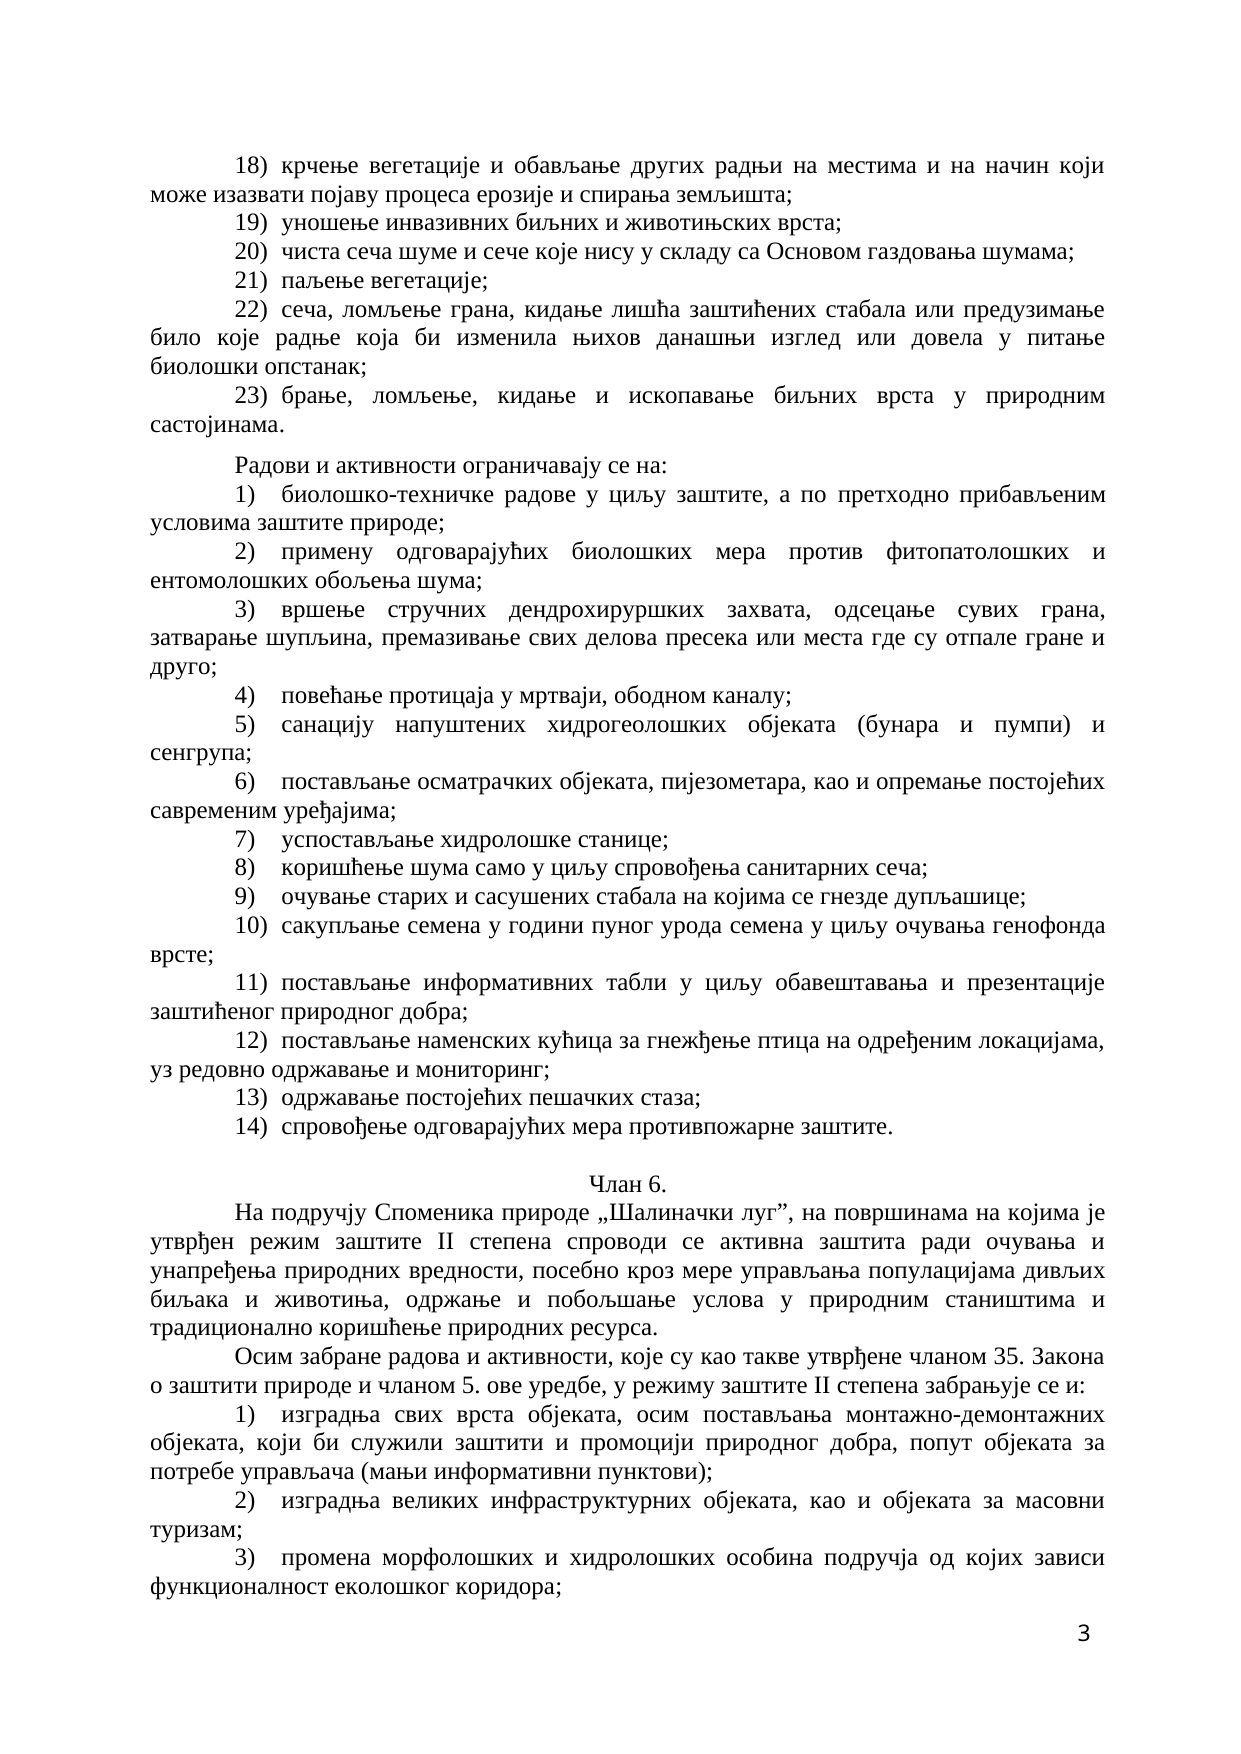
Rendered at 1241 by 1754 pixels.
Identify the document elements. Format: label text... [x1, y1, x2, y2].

list чиста сеча шуме и сече које нису у складу са Основом газдовања шумама; [150, 236, 1106, 265]
list одржавање постојећих пешачких стаза; [150, 1082, 1106, 1111]
text На подручју Споменика природе „Шалиначки луг”, на површинама на којима је утврђен режим заштите II степена спроводи се активна заштита ради очувања и унапређења природних вредности, посебно кроз мере управљања популацијама дивљих биљака и животиња, одржање и побољшање услова у природним стаништима и традиционално коришћење природних ресурса. [150, 1197, 1106, 1341]
text Осим забране радова и активности, које су као такве утврђене чланом 35. Закона о заштити природе и чланом 5. ове уредбе, у режиму заштите IІ степена забрањује се и: [150, 1341, 1106, 1399]
text Члан 6. [150, 1169, 1106, 1197]
list постављање осматрачких објеката, пијезометара, као и опремање постојећих савременим уређајима; [150, 766, 1106, 824]
list сеча, ломљење грана, кидање лишћа заштићених стабала или предузимање било које радње која би изменила њихов данашњи изглед или довела у питање биолошки опстанак; [150, 294, 1106, 380]
list примену одговарајућих биолошких мера против фитопатолошких и ентомолошких обољења шума; [150, 536, 1106, 594]
list очување старих и сасушених стабала на којима се гнезде дупљашице; [150, 881, 1106, 910]
list изградња великих инфраструктурних објеката, као и објеката за масовни туризам; [150, 1485, 1106, 1542]
list промена морфолошких и хидролошких особина подручја од којих зависи функционалност еколошког коридора; [150, 1542, 1106, 1600]
list коришћење шума само у циљу спровођења санитарних сеча; [150, 852, 1106, 881]
list брање, ломљење, кидање и ископавање биљних врста у природним састојинама. [150, 380, 1106, 437]
list спровођење одговарајућих мера противпожарне заштите. [150, 1111, 1106, 1140]
list изградња свих врста објеката, осим постављања монтажно-демонтажних објеката, који би служили заштити и промоцији природног добра, попут објеката за потребе управљача (мањи информативни пунктови); [150, 1399, 1106, 1485]
list успостављање хидролошке станице; [150, 824, 1106, 852]
list уношење инвазивних биљних и животињских врста; [150, 207, 1106, 236]
text Радови и активности ограничавају се на: [150, 450, 1106, 479]
list повећање протицаја у мртваји, ободном каналу; [150, 680, 1106, 709]
list постављање информативних табли у циљу обавештавања и презентације заштићеног природног добра; [150, 967, 1106, 1025]
list биолошко-техничке радове у циљу заштите, а по претходно прибављеним условима заштите природе; [150, 479, 1106, 536]
list вршење стручних дендрохируршких захвата, одсецање сувих грана, затварање шупљина, премазивање свих делова пресека или места где су отпале гране и друго; [150, 594, 1106, 680]
list крчење вегетације и обављање других радњи на местима и на начин који може изазвати појаву процеса ерозије и спирања земљишта; [150, 150, 1106, 207]
list санацију напуштених хидрогеолошких објеката (бунара и пумпи) и сенгрупа; [150, 709, 1106, 766]
list сакупљање семена у години пуног урода семена у циљу очувања генофонда врсте; [150, 910, 1106, 967]
list постављање наменских кућица за гнежђење птица на одређеним локацијама, уз редовно одржавање и мониторинг; [150, 1025, 1106, 1082]
list паљење вегетације; [150, 265, 1106, 294]
